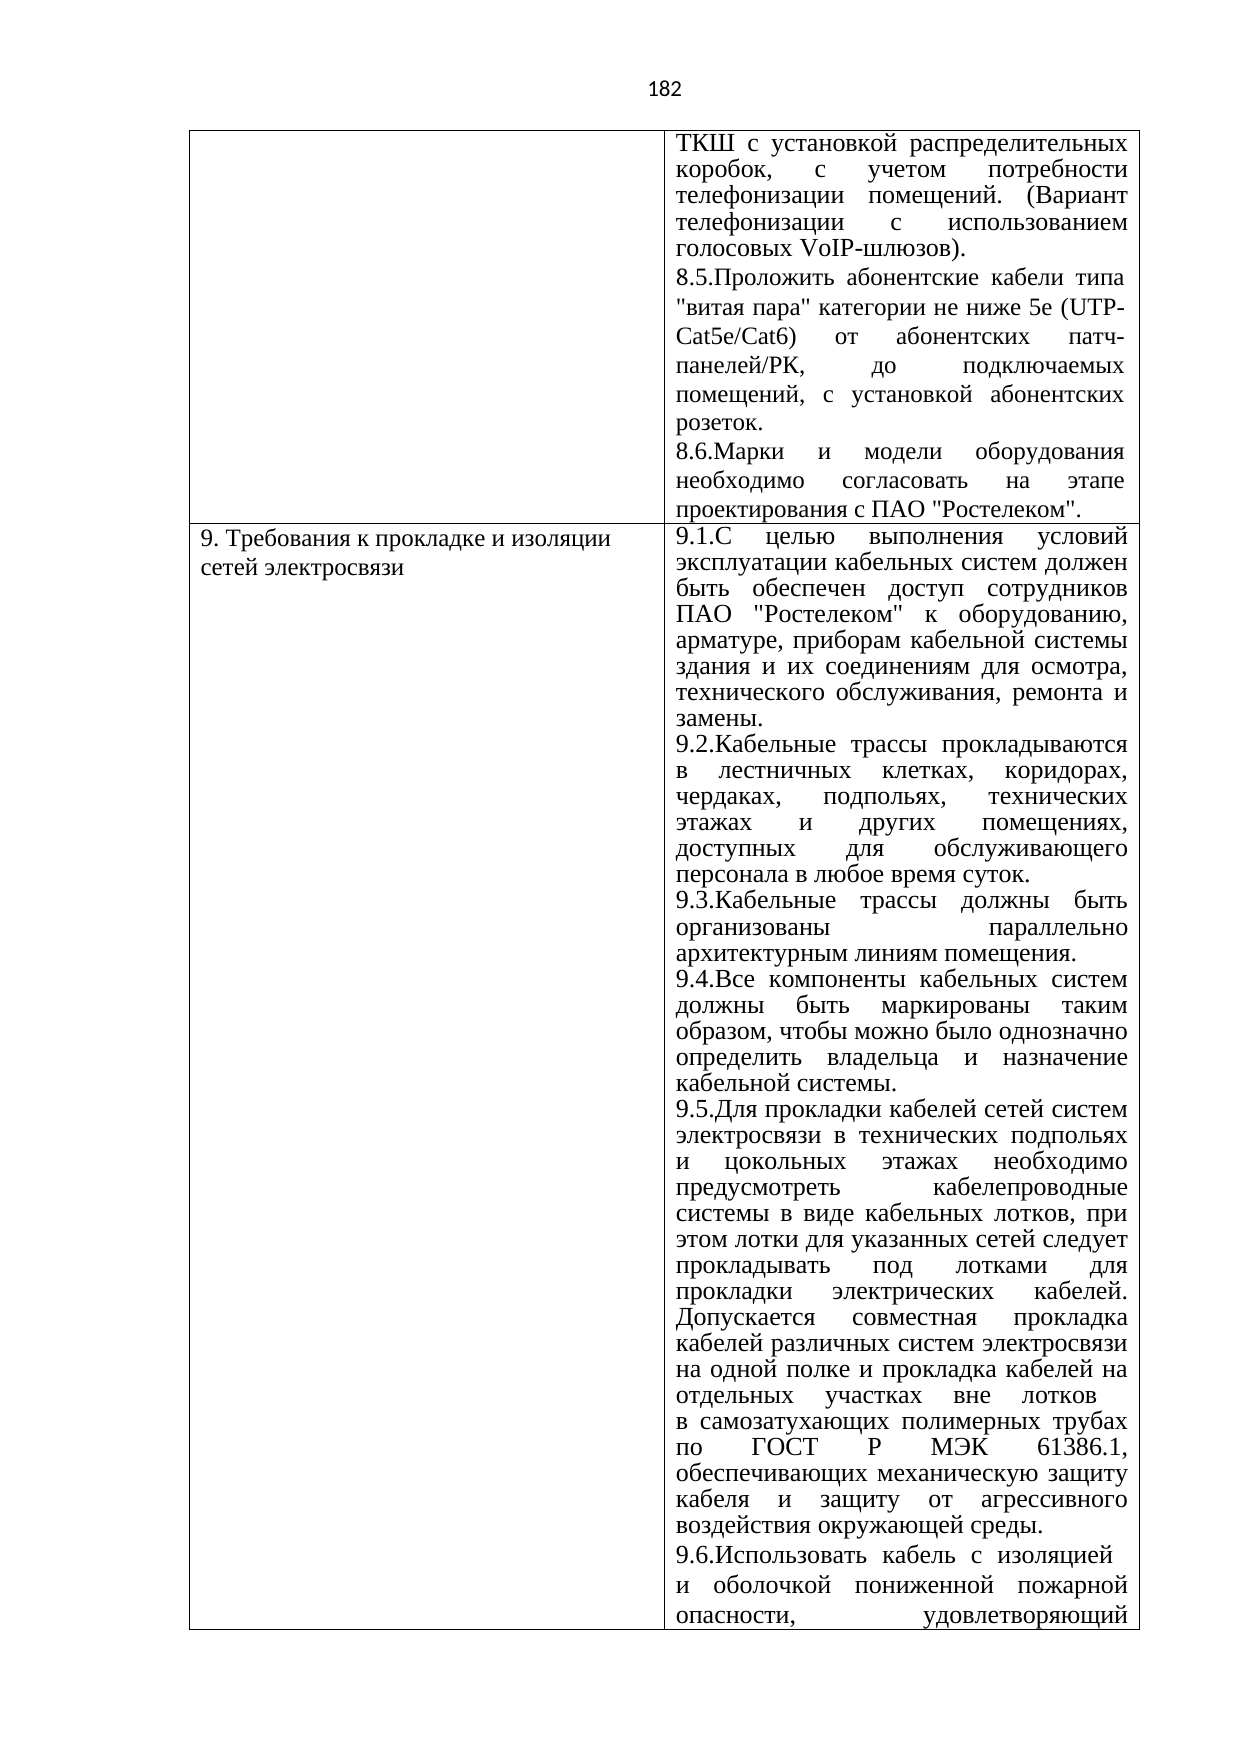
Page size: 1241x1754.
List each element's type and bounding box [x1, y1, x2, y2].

table_cell [665, 131, 1139, 522]
table_cell [190, 131, 664, 522]
table_cell [190, 524, 664, 1629]
table_cell [665, 524, 1139, 1629]
